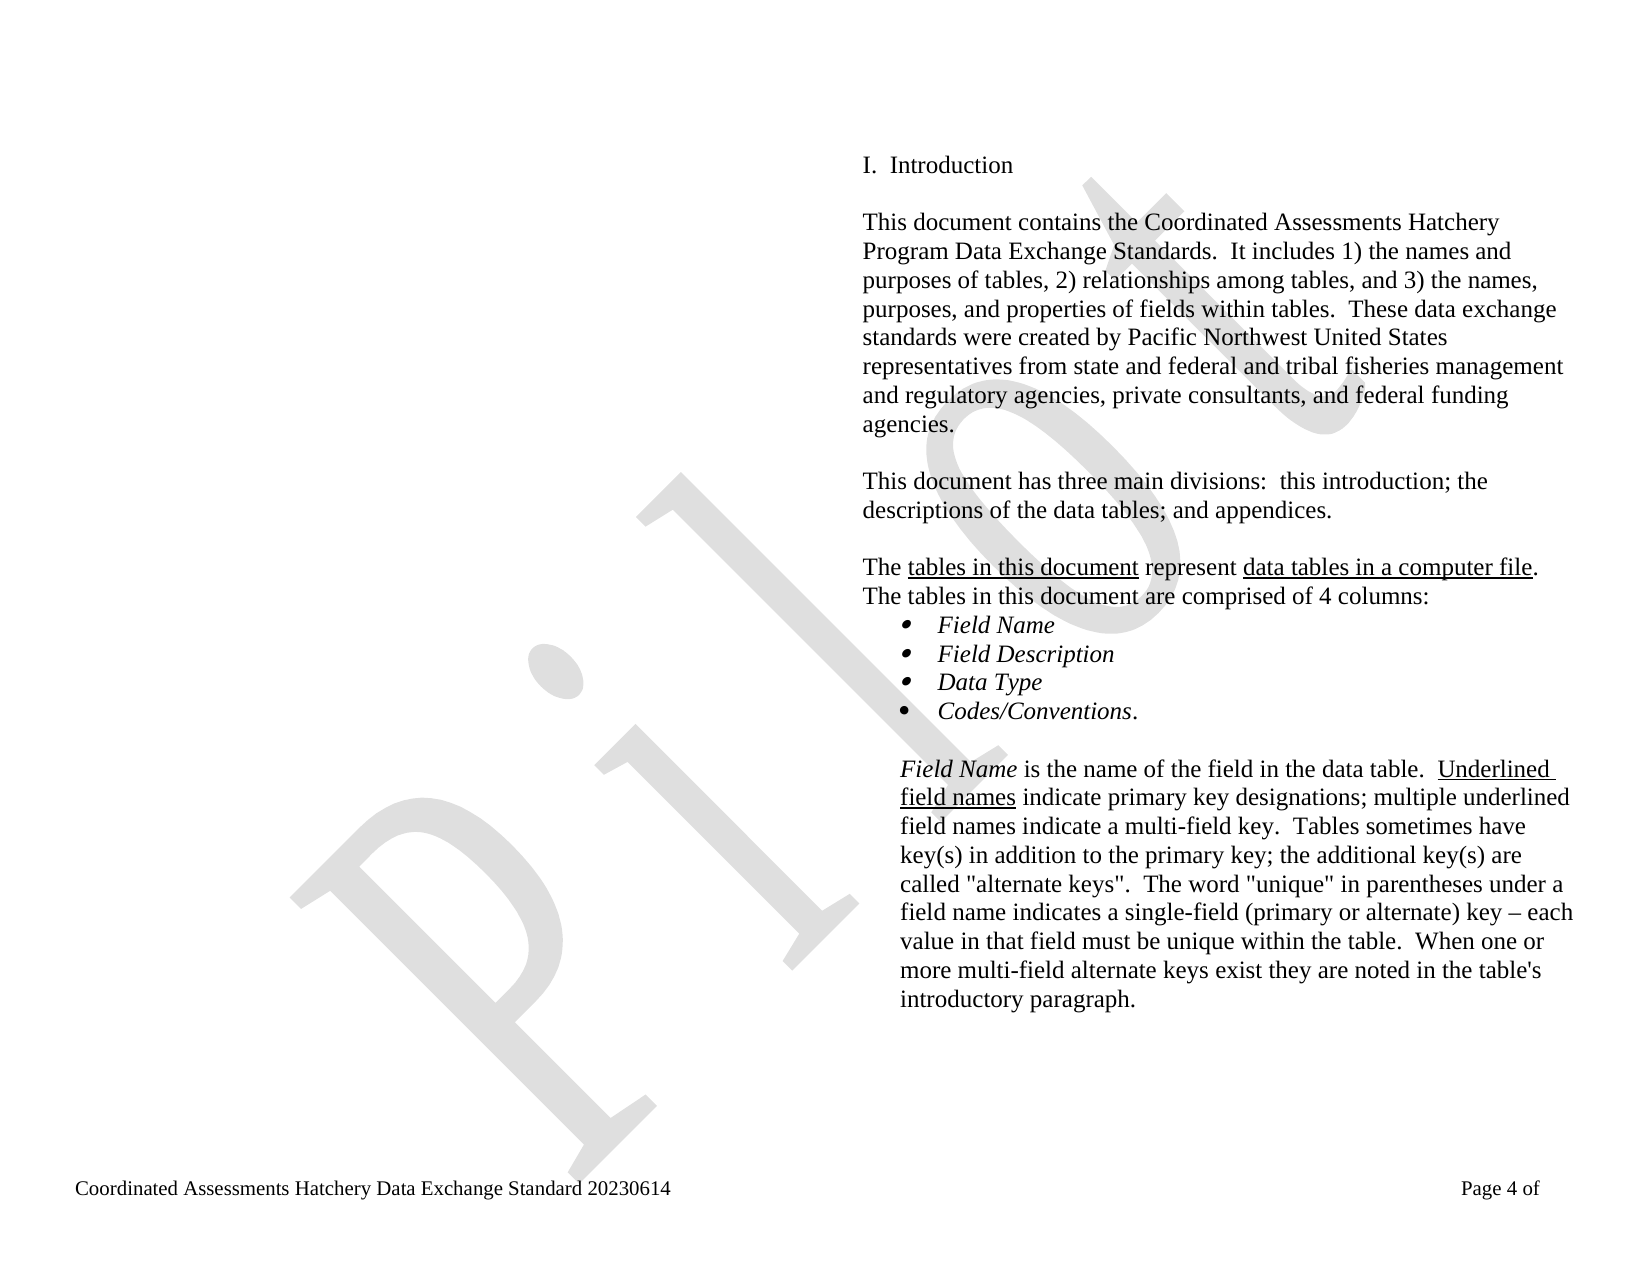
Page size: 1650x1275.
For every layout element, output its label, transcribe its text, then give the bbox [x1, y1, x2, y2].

list Field Description [900, 639, 1575, 667]
subtitle I. Introduction [862, 150, 1575, 179]
text Field Name is the name of the field in the data table. Underlined field names indicate primary key designations; multiple underlined field names indicate a multi-field key. Tables sometimes have key(s) in addition to the primary key; the additional key(s) are called "alternate keys". The word "unique" in parentheses under a field name indicates a single-field (primary or alternate) key – each value in that field must be unique within the table. When one or more multi-field alternate keys exist they are noted in the table's introductory paragraph. [900, 754, 1575, 1012]
list Field Name [900, 610, 1575, 639]
text The tables in this document represent data tables in a computer file. The tables in this document are comprised of 4 columns: [862, 552, 1575, 610]
text This document has three main divisions: this introduction; the descriptions of the data tables; and appendices. [862, 466, 1575, 524]
list Codes/Conventions. [900, 696, 1575, 725]
list Data Type [900, 667, 1575, 696]
text This document contains the Coordinated Assessments Hatchery Program Data Exchange Standards. It includes 1) the names and purposes of tables, 2) relationships among tables, and 3) the names, purposes, and properties of fields within tables. These data exchange standards were created by Pacific Northwest United States representatives from state and federal and tribal fisheries management and regulatory agencies, private consultants, and federal funding agencies. [862, 207, 1575, 437]
